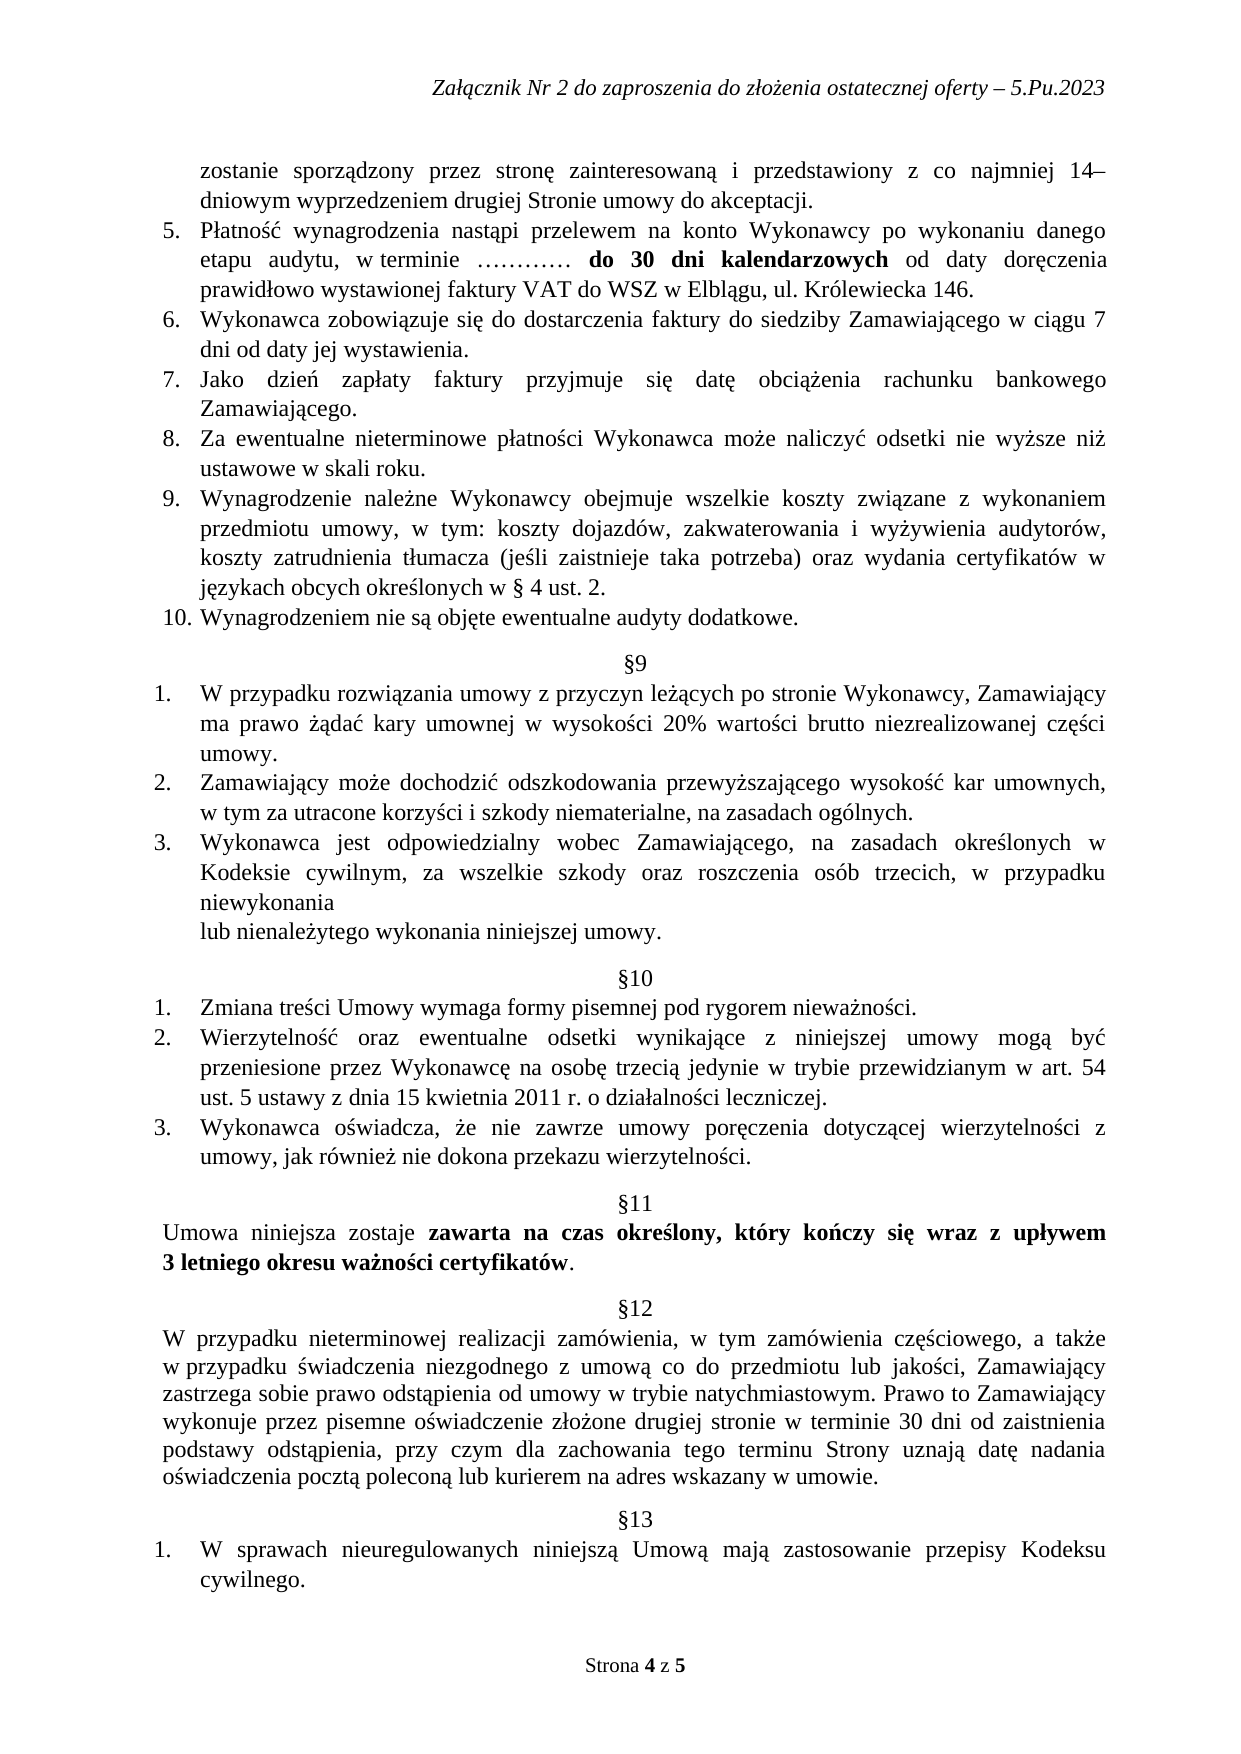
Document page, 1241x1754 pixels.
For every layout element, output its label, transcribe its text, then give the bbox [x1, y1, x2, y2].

list Za ewentualne nieterminowe płatności Wykonawca może naliczyć odsetki nie wyższe niż ustawowe w skali roku. [162, 424, 1107, 482]
list Wynagrodzenie należne Wykonawcy obejmuje wszelkie koszty związane z wykonaniem przedmiotu umowy, w tym: koszty dojazdów, zakwaterowania i wyżywienia audytorów, koszty zatrudnienia tłumacza (jeśli zaistnieje taka potrzeba) oraz wydania certyfikatów w językach obcych określonych w § 4 ust. 2. [162, 484, 1107, 601]
list Jako dzień zapłaty faktury przyjmuje się datę obciążenia rachunku bankowego Zamawiającego. [162, 365, 1107, 422]
list Wykonawca oświadcza, że nie zawrze umowy poręczenia dotyczącej wierzytelności z umowy, jak również nie dokona przekazu wierzytelności. [162, 1113, 1107, 1170]
list Wykonawca jest odpowiedzialny wobec Zamawiającego, na zasadach określonych w Kodeksie cywilnym, za wszelkie szkody oraz roszczenia osób trzecich, w przypadku niewykonania lub nienależytego wykonania niniejszej umowy. [162, 828, 1107, 945]
list Wykonawca zobowiązuje się do dostarczenia faktury do siedziby Zamawiającego w ciągu 7 dni od daty jej wystawienia. [162, 305, 1107, 362]
list W przypadku rozwiązania umowy z przyczyn leżących po stronie Wykonawcy, Zamawiający ma prawo żądać kary umownej w wysokości 20% wartości brutto niezrealizowanej części umowy. [162, 679, 1107, 766]
list Zamawiający może dochodzić odszkodowania przewyższającego wysokość kar umownych, w tym za utracone korzyści i szkody niematerialne, na zasadach ogólnych. [162, 768, 1107, 826]
list W sprawach nieuregulowanych niniejszą Umową mają zastosowanie przepisy Kodeksu cywilnego. [162, 1535, 1107, 1593]
text §10 [162, 964, 1107, 991]
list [162, 156, 1107, 213]
text W przypadku nieterminowej realizacji zamówienia, w tym zamówienia częściowego, a także w przypadku świadczenia niezgodnego z umową co do przedmiotu lub jakości, Zamawiający zastrzega sobie prawo odstąpienia od umowy w trybie natychmiastowym. Prawo to Zamawiający wykonuje przez pisemne oświadczenie złożone drugiej stronie w terminie 30 dni od zaistnienia podstawy odstąpienia, przy czym dla zachowania tego terminu Strony uznają datę nadania oświadczenia pocztą poleconą lub kurierem na adres wskazany w umowie. [162, 1324, 1107, 1490]
text §11 [162, 1189, 1107, 1216]
text §12 [162, 1294, 1107, 1322]
list Płatność wynagrodzenia nastąpi przelewem na konto Wykonawcy po wykonaniu danego etapu audytu, w terminie ………… do 30 dni kalendarzowych od daty doręczenia prawidłowo wystawionej faktury VAT do WSZ w Elblągu, ul. Królewiecka 146. [162, 216, 1107, 303]
list Zmiana treści Umowy wymaga formy pisemnej pod rygorem nieważności. [162, 993, 1107, 1021]
list Wynagrodzeniem nie są objęte ewentualne audyty dodatkowe. [162, 603, 1107, 631]
text Umowa niniejsza zostaje zawarta na czas określony, który kończy się wraz z upływem 3 letniego okresu ważności certyfikatów. [162, 1218, 1107, 1276]
list Wierzytelność oraz ewentualne odsetki wynikające z niniejszej umowy mogą być przeniesione przez Wykonawcę na osobę trzecią jedynie w trybie przewidzianym w art. 54 ust. 5 ustawy z dnia 15 kwietnia 2011 r. o działalności leczniczej. [162, 1023, 1107, 1110]
text §9 [162, 649, 1107, 677]
text §13 [162, 1505, 1107, 1533]
